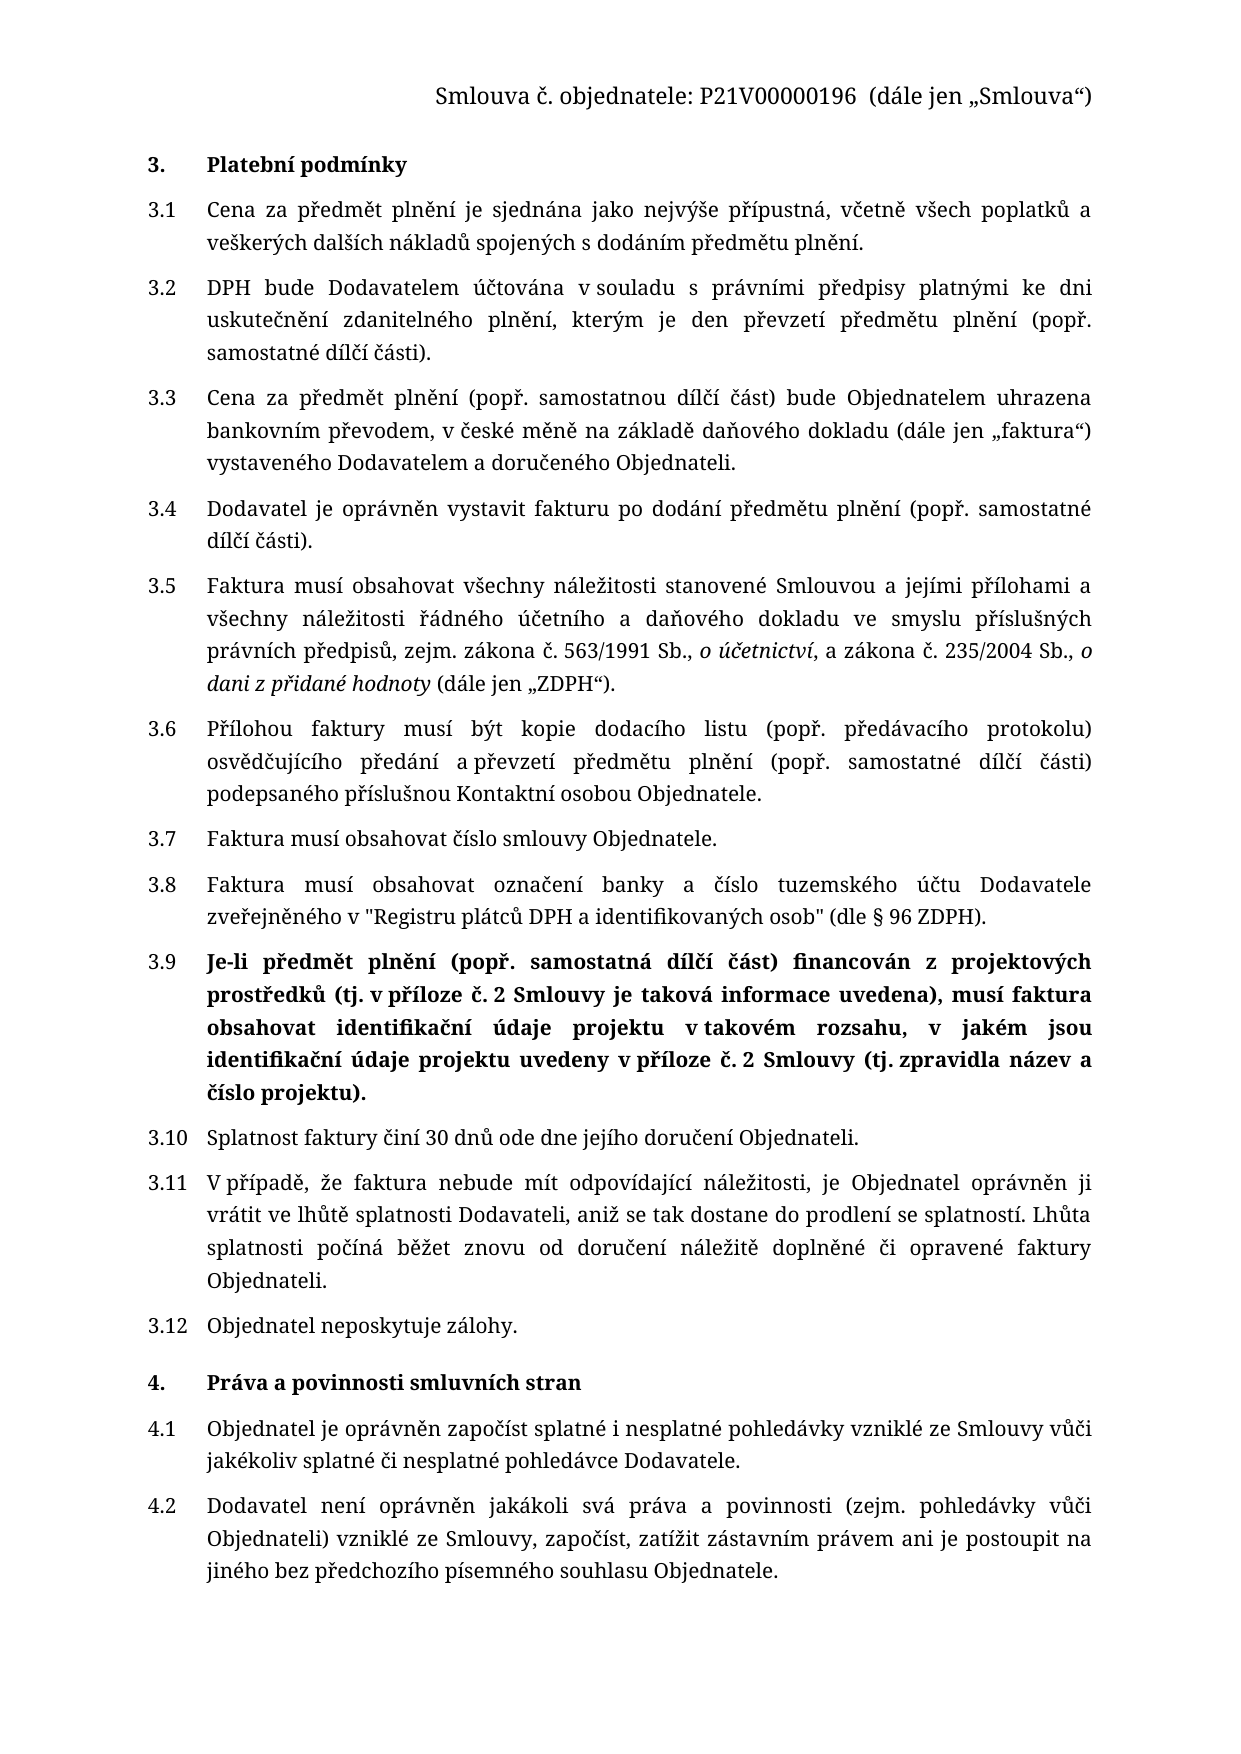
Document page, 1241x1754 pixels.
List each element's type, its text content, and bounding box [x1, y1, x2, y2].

list Objednatel je oprávněn započíst splatné i nesplatné pohledávky vzniklé ze Smlouvy vůči jakékoliv splatné či nesplatné pohledávce Dodavatele. [148, 1414, 1093, 1475]
list DPH bude Dodavatelem účtována v souladu s právními předpisy platnými ke dni uskutečnění zdanitelného plnění, kterým je den převzetí předmětu plnění (popř. samostatné dílčí části). [148, 273, 1093, 367]
list Platební podmínky [148, 150, 1093, 179]
list Faktura musí obsahovat všechny náležitosti stanovené Smlouvou a jejími přílohami a všechny náležitosti řádného účetního a daňového dokladu ve smyslu příslušných právních předpisů, zejm. zákona č. 563/1991 Sb., o účetnictví, a zákona č. 235/2004 Sb., o dani z přidané hodnoty (dále jen „ZDPH“). [148, 571, 1093, 698]
list Je-li předmět plnění (popř. samostatná dílčí část) financován z projektových prostředků (tj. v příloze č. 2 Smlouvy je taková informace uvedena), musí faktura obsahovat identifikační údaje projektu v takovém rozsahu, v jakém jsou identifikační údaje projektu uvedeny v příloze č. 2 Smlouvy (tj. zpravidla název a číslo projektu). [148, 947, 1093, 1106]
list Cena za předmět plnění (popř. samostatnou dílčí část) bude Objednatelem uhrazena bankovním převodem, v české měně na základě daňového dokladu (dále jen „faktura“) vystaveného Dodavatelem a doručeného Objednateli. [148, 383, 1093, 477]
list Objednatel neposkytuje zálohy. [148, 1311, 1093, 1339]
list Dodavatel není oprávněn jakákoli svá práva a povinnosti (zejm. pohledávky vůči Objednateli) vzniklé ze Smlouvy, započíst, zatížit zástavním právem ani je postoupit na jiného bez předchozího písemného souhlasu Objednatele. [148, 1491, 1093, 1585]
list V případě, že faktura nebude mít odpovídající náležitosti, je Objednatel oprávněn ji vrátit ve lhůtě splatnosti Dodavateli, aniž se tak dostane do prodlení se splatností. Lhůta splatnosti počíná běžet znovu od doručení náležitě doplněné či opravené faktury Objednateli. [148, 1168, 1093, 1294]
list Faktura musí obsahovat označení banky a číslo tuzemského účtu Dodavatele zveřejněného v "Registru plátců DPH a identifikovaných osob" (dle § 96 ZDPH). [148, 870, 1093, 931]
list Cena za předmět plnění je sjednána jako nejvýše přípustná, včetně všech poplatků a veškerých dalších nákladů spojených s dodáním předmětu plnění. [148, 195, 1093, 256]
list Přílohou faktury musí být kopie dodacího listu (popř. předávacího protokolu) osvědčujícího předání a převzetí předmětu plnění (popř. samostatné dílčí části) podepsaného příslušnou Kontaktní osobou Objednatele. [148, 714, 1093, 808]
list Splatnost faktury činí 30 dnů ode dne jejího doručení Objednateli. [148, 1123, 1093, 1151]
list Faktura musí obsahovat číslo smlouvy Objednatele. [148, 824, 1093, 853]
list Práva a povinnosti smluvních stran [148, 1368, 1093, 1397]
list Dodavatel je oprávněn vystavit fakturu po dodání předmětu plnění (popř. samostatné dílčí části). [148, 494, 1093, 555]
